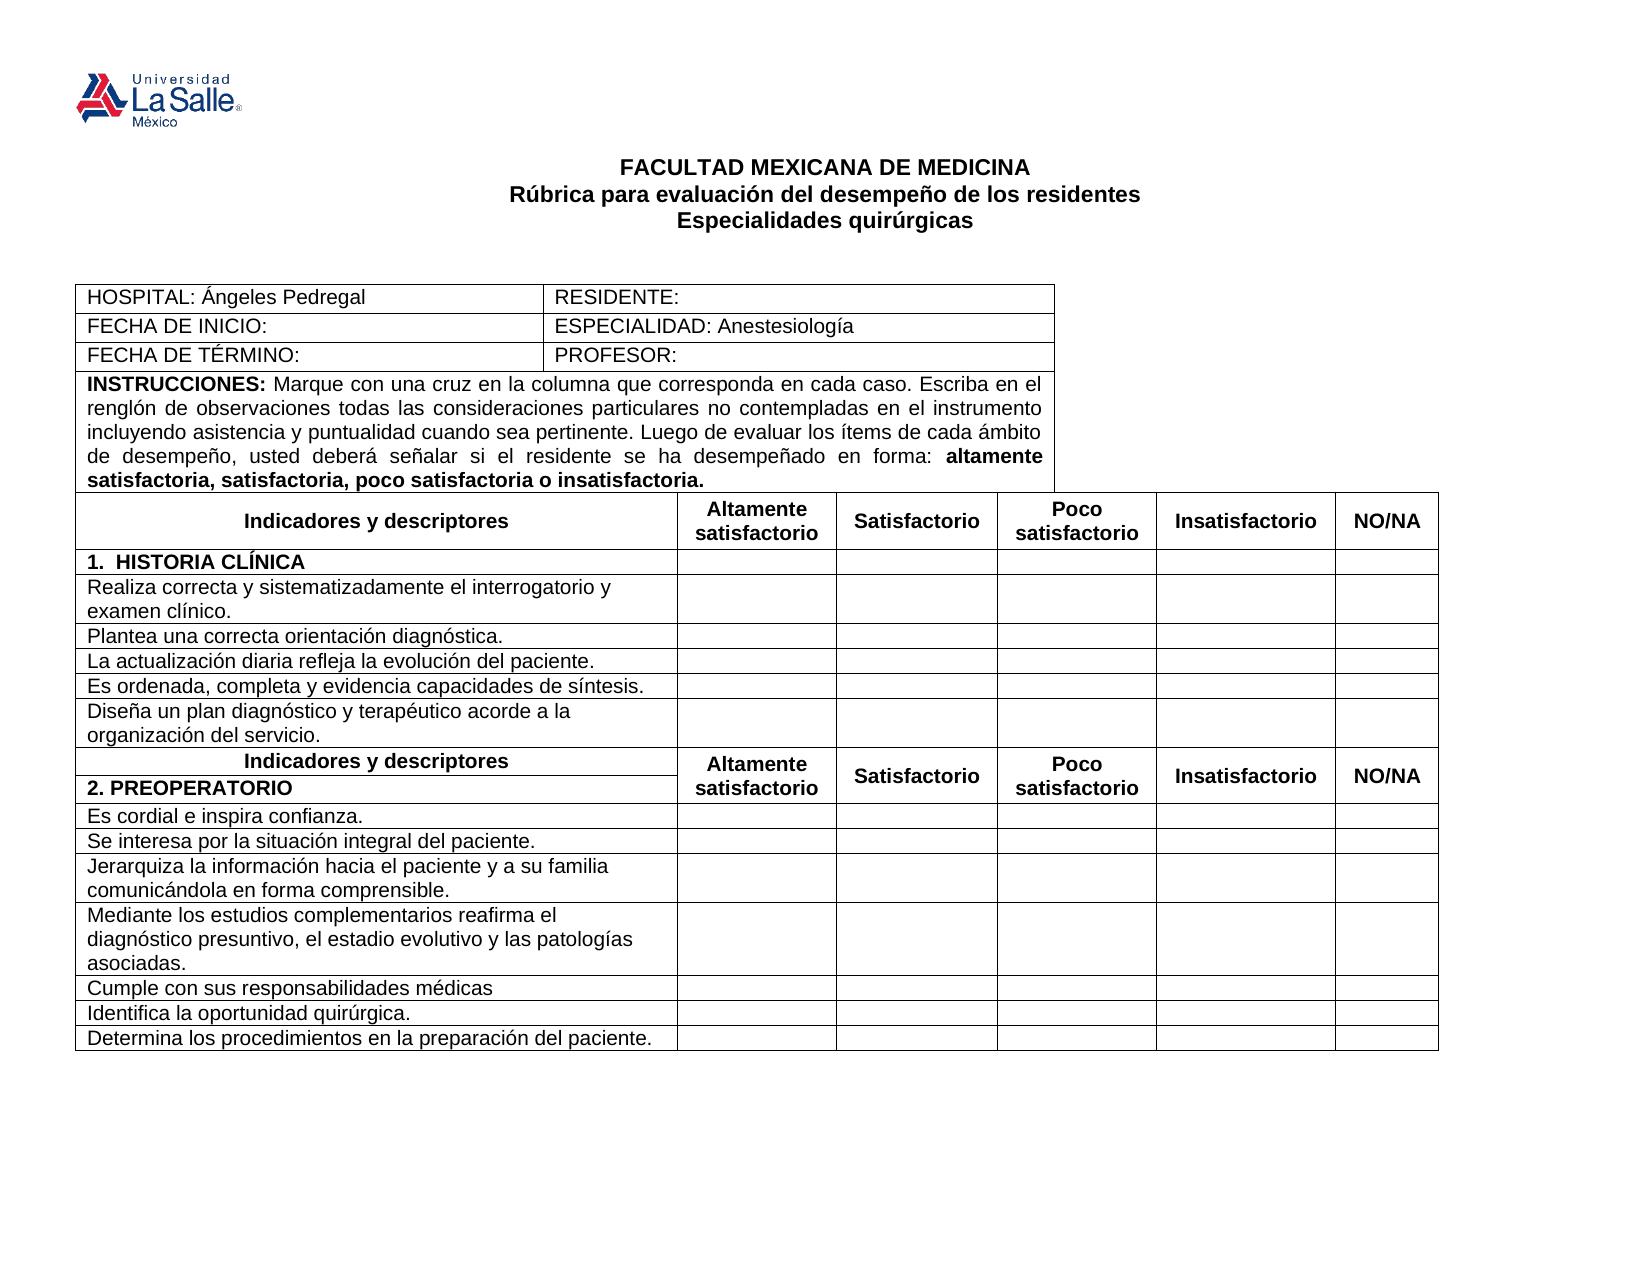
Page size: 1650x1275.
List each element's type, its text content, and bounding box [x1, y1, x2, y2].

table_cell [678, 550, 836, 574]
table_cell [1336, 699, 1438, 747]
table_cell Determina los procedimientos en la preparación del paciente. [76, 1026, 677, 1050]
table_cell [678, 699, 836, 747]
table_cell [837, 575, 997, 623]
table_cell Diseña un plan diagnóstico y terapéutico acorde a la organización del servicio. [76, 699, 677, 747]
table_cell [1336, 903, 1438, 975]
table_cell NO/NA [1336, 493, 1438, 549]
table_cell ESPECIALIDAD: Anestesiología [544, 314, 1054, 342]
table_cell [1336, 1001, 1438, 1025]
table_cell [1336, 649, 1438, 673]
table_cell [998, 804, 1156, 828]
table_cell [1157, 575, 1335, 623]
table_cell [1157, 624, 1335, 648]
table_cell [678, 854, 836, 902]
table_cell [1157, 1001, 1335, 1025]
table_cell [998, 649, 1156, 673]
table_cell [678, 976, 836, 1000]
table_cell [1157, 674, 1335, 698]
table_cell [678, 829, 836, 853]
table_cell 2. PREOPERATORIO [76, 776, 677, 803]
table_cell [998, 624, 1156, 648]
table_cell [1157, 550, 1335, 574]
table_cell [1157, 804, 1335, 828]
table_cell [837, 804, 997, 828]
table_cell [678, 575, 836, 623]
table_cell [998, 575, 1156, 623]
table_cell [678, 674, 836, 698]
table_cell [837, 550, 997, 574]
table_cell [998, 903, 1156, 975]
table_cell Plantea una correcta orientación diagnóstica. [76, 624, 677, 648]
table_cell [998, 1001, 1156, 1025]
table_cell [1336, 829, 1438, 853]
picture [75, 73, 243, 127]
table_cell Es cordial e inspira confianza. [76, 804, 677, 828]
table_header RESIDENTE: [544, 285, 1054, 313]
table_cell La actualización diaria refleja la evolución del paciente. [76, 649, 677, 673]
text FACULTAD MEXICANA DE MEDICINA [75, 154, 1575, 181]
table_cell [678, 1026, 836, 1050]
table_cell Satisfactorio [837, 748, 997, 803]
table_cell [1336, 804, 1438, 828]
table_cell [1157, 649, 1335, 673]
table_cell Poco satisfactorio [998, 493, 1156, 549]
table_cell [1336, 976, 1438, 1000]
table_header HOSPITAL: Ángeles Pedregal [76, 285, 543, 313]
table_cell [1336, 624, 1438, 648]
table_cell Altamente satisfactorio [678, 493, 836, 549]
table_cell Es ordenada, completa y evidencia capacidades de síntesis. [76, 674, 677, 698]
table_cell [998, 1026, 1156, 1050]
table_cell Indicadores y descriptores [76, 493, 677, 549]
text Rúbrica para evaluación del desempeño de los residentes [75, 181, 1575, 207]
table_cell Insatisfactorio [1157, 748, 1335, 803]
table_cell Insatisfactorio [1157, 493, 1335, 549]
text Especialidades quirúrgicas [75, 207, 1575, 233]
table_cell Se interesa por la situación integral del paciente. [76, 829, 677, 853]
table_cell [998, 699, 1156, 747]
table_cell NO/NA [1336, 748, 1438, 803]
table_cell [678, 903, 836, 975]
table_cell PROFESOR: [544, 343, 1054, 371]
table_cell FECHA DE INICIO: [76, 314, 543, 342]
table_cell [678, 804, 836, 828]
table_cell [837, 829, 997, 853]
table_cell Identifica la oportunidad quirúrgica. [76, 1001, 677, 1025]
table_cell [998, 550, 1156, 574]
table_cell Realiza correcta y sistematizadamente el interrogatorio y examen clínico. [76, 575, 677, 623]
table_cell [998, 854, 1156, 902]
table_cell [1336, 550, 1438, 574]
table_cell FECHA DE TÉRMINO: [76, 343, 543, 371]
table_cell Altamente satisfactorio [678, 748, 836, 803]
table_cell Satisfactorio [837, 493, 997, 549]
table_cell INSTRUCCIONES: Marque con una cruz en la columna que corresponda en cada caso. Escriba en el renglón de observaciones todas las consideraciones particulares no contempladas en el instrumento incluyendo asistencia y puntualidad cuando sea pertinente. Luego de evaluar los ítems de cada ámbito de desempeño, usted deberá señalar si el residente se ha desempeñado en forma: altamente satisfactoria, satisfactoria, poco satisfactoria o insatisfactoria. [76, 372, 1054, 492]
table_cell [1157, 1026, 1335, 1050]
table_cell [837, 1026, 997, 1050]
table_cell [1157, 829, 1335, 853]
table_cell [1336, 1026, 1438, 1050]
table_cell [1157, 699, 1335, 747]
table_cell [837, 903, 997, 975]
table_cell [1336, 575, 1438, 623]
table_cell [678, 624, 836, 648]
table_cell [998, 829, 1156, 853]
table_cell [837, 976, 997, 1000]
table_cell [1336, 674, 1438, 698]
table_cell [837, 1001, 997, 1025]
table_cell [1157, 854, 1335, 902]
table_cell [678, 649, 836, 673]
table_cell 1. HISTORIA CLÍNICA [76, 550, 677, 574]
table_cell Indicadores y descriptores [76, 748, 677, 775]
table_cell [1157, 903, 1335, 975]
table_cell Cumple con sus responsabilidades médicas [76, 976, 677, 1000]
table_cell [678, 1001, 836, 1025]
table_cell [1336, 854, 1438, 902]
table_cell [998, 976, 1156, 1000]
table_cell Mediante los estudios complementarios reafirma el diagnóstico presuntivo, el estadio evolutivo y las patologías asociadas. [76, 903, 677, 975]
table_cell [837, 854, 997, 902]
table_cell [837, 649, 997, 673]
table_cell Jerarquiza la información hacia el paciente y a su familia comunicándola en forma comprensible. [76, 854, 677, 902]
table_cell [1157, 976, 1335, 1000]
table_cell [998, 674, 1156, 698]
table_cell [837, 699, 997, 747]
table_cell [837, 624, 997, 648]
table_cell [837, 674, 997, 698]
table_cell Poco satisfactorio [998, 748, 1156, 803]
